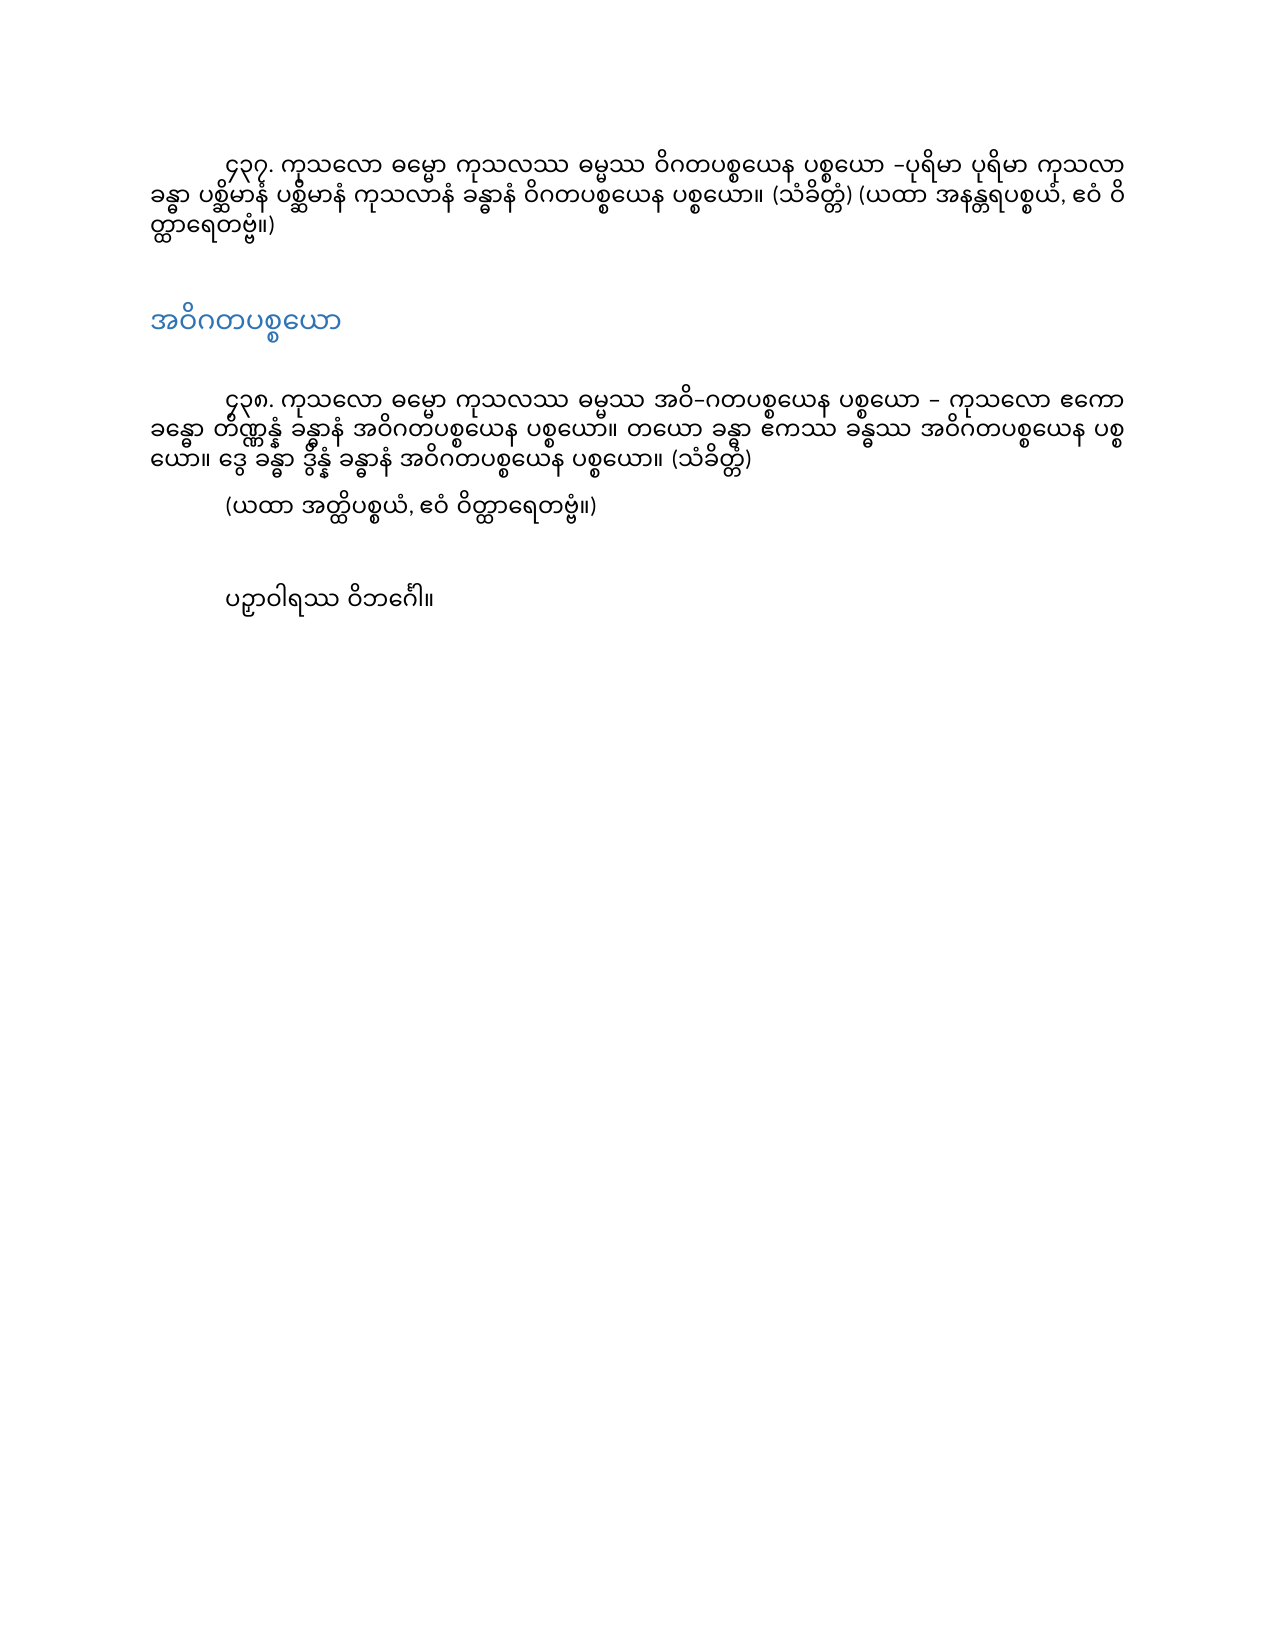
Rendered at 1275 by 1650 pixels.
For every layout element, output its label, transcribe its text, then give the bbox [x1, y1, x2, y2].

text ၄၃၈. ကုသလော ဓမ္မော ကုသလဿ ဓမ္မဿ အဝိ–ဂတပစ္စယေန ပစ္စယော – ကုသလော ဧကော ခန္ဓော တိဏ္ဏန္နံ ခန္ဓာနံ အဝိဂတပစ္စယေန ပစ္စယော။ တယော ခန္ဓာ ဧကဿ ခန္ဓဿ အဝိဂတပစ္စယေန ပစ္စယော။ ဒွေ ခန္ဓာ ဒွိန္နံ ခန္ဓာနံ အဝိဂတပစ္စယေန ပစ္စယော။ (သံခိတ္တံ) [150, 385, 1125, 472]
subtitle အဝိဂတပစ္စယော [150, 304, 1125, 336]
text (ယထာ အတ္ထိပစ္စယံ, ဧဝံ ဝိတ္ထာရေတဗ္ဗံ။) [150, 491, 1125, 519]
text ပဉှာဝါရဿ ဝိဘင်္ဂေါ။ [150, 585, 1125, 611]
text ၄၃၇. ကုသလော ဓမ္မော ကုသလဿ ဓမ္မဿ ဝိဂတပစ္စယေန ပစ္စယော –ပုရိမာ ပုရိမာ ကုသလာ ခန္ဓာ ပစ္ဆိမာနံ ပစ္ဆိမာနံ ကုသလာနံ ခန္ဓာနံ ဝိဂတပစ္စယေန ပစ္စယော။ (သံခိတ္တံ) (ယထာ အနန္တရပစ္စယံ, ဧဝံ ဝိတ္ထာရေတဗ္ဗံ။) [150, 150, 1125, 238]
